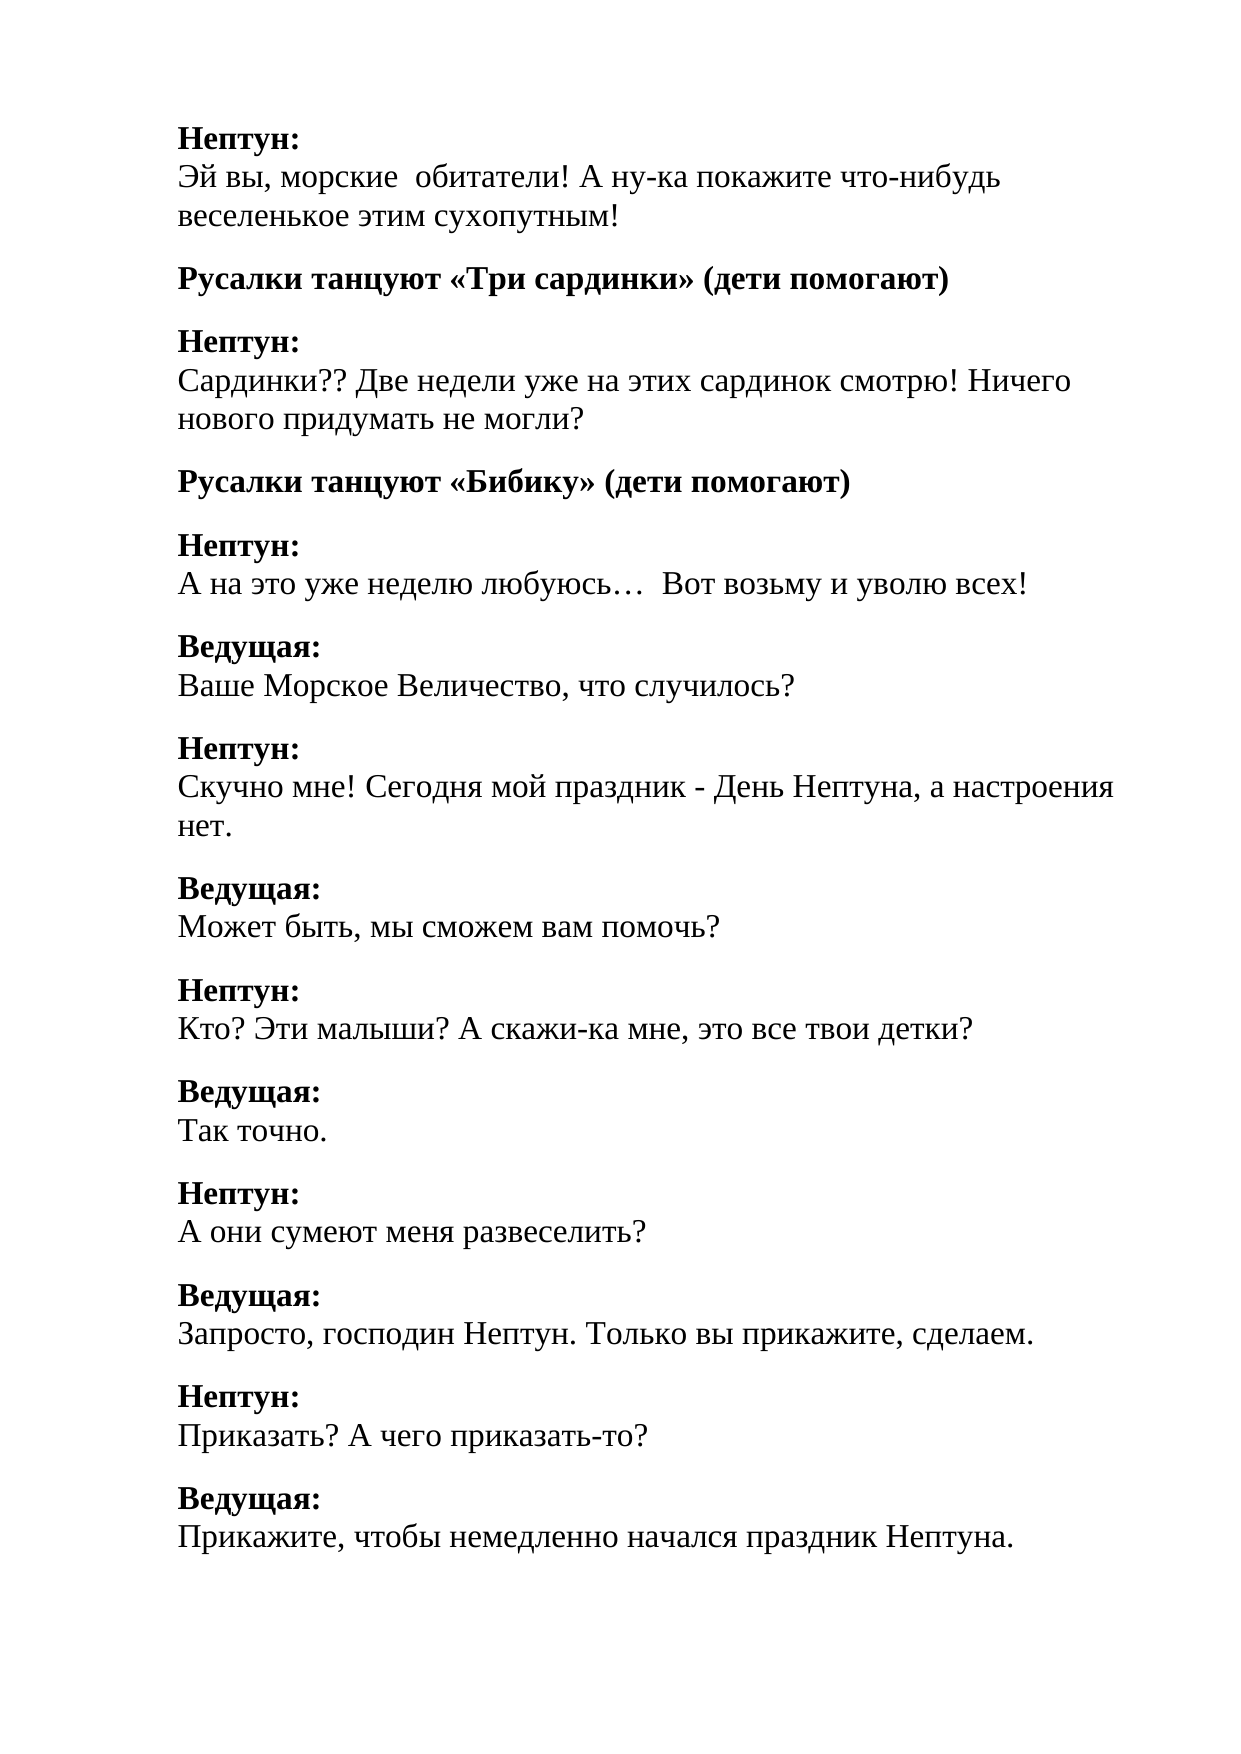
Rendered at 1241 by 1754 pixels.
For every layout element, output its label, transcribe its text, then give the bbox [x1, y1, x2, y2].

text Нептун: А на это уже неделю любуюсь… Вот возьму и уволю всех! [177, 525, 1152, 601]
text Нептун: Скучно мне! Сегодня мой праздник - День Нептуна, а настроения нет. [177, 728, 1152, 843]
text Нептун: Кто? Эти малыши? А скажи-ка мне, это все твои детки? [177, 970, 1152, 1046]
text Ведущая: Ваше Морское Величество, что случилось? [177, 626, 1152, 703]
text Русалки танцуют «Три сардинки» (дети помогают) [177, 258, 1152, 296]
text Ведущая: Запросто, господин Нептун. Только вы прикажите, сделаем. [177, 1275, 1152, 1351]
text Русалки танцуют «Бибику» (дети помогают) [177, 461, 1152, 500]
text Ведущая: Так точно. [177, 1071, 1152, 1148]
text Нептун: Сардинки?? Две недели уже на этих сардинок смотрю! Ничего нового придумать не могли? [177, 321, 1152, 436]
text Ведущая: Может быть, мы сможем вам помочь? [177, 868, 1152, 945]
text Ведущая: Прикажите, чтобы немедленно начался праздник Нептуна. [177, 1478, 1152, 1555]
text Нептун: Приказать? А чего приказать-то? [177, 1376, 1152, 1453]
text Нептун: Эй вы, морские обитатели! А ну-ка покажите что-нибудь веселенькое этим сухопутным! [177, 118, 1152, 233]
text Нептун: А они сумеют меня развеселить? [177, 1173, 1152, 1250]
